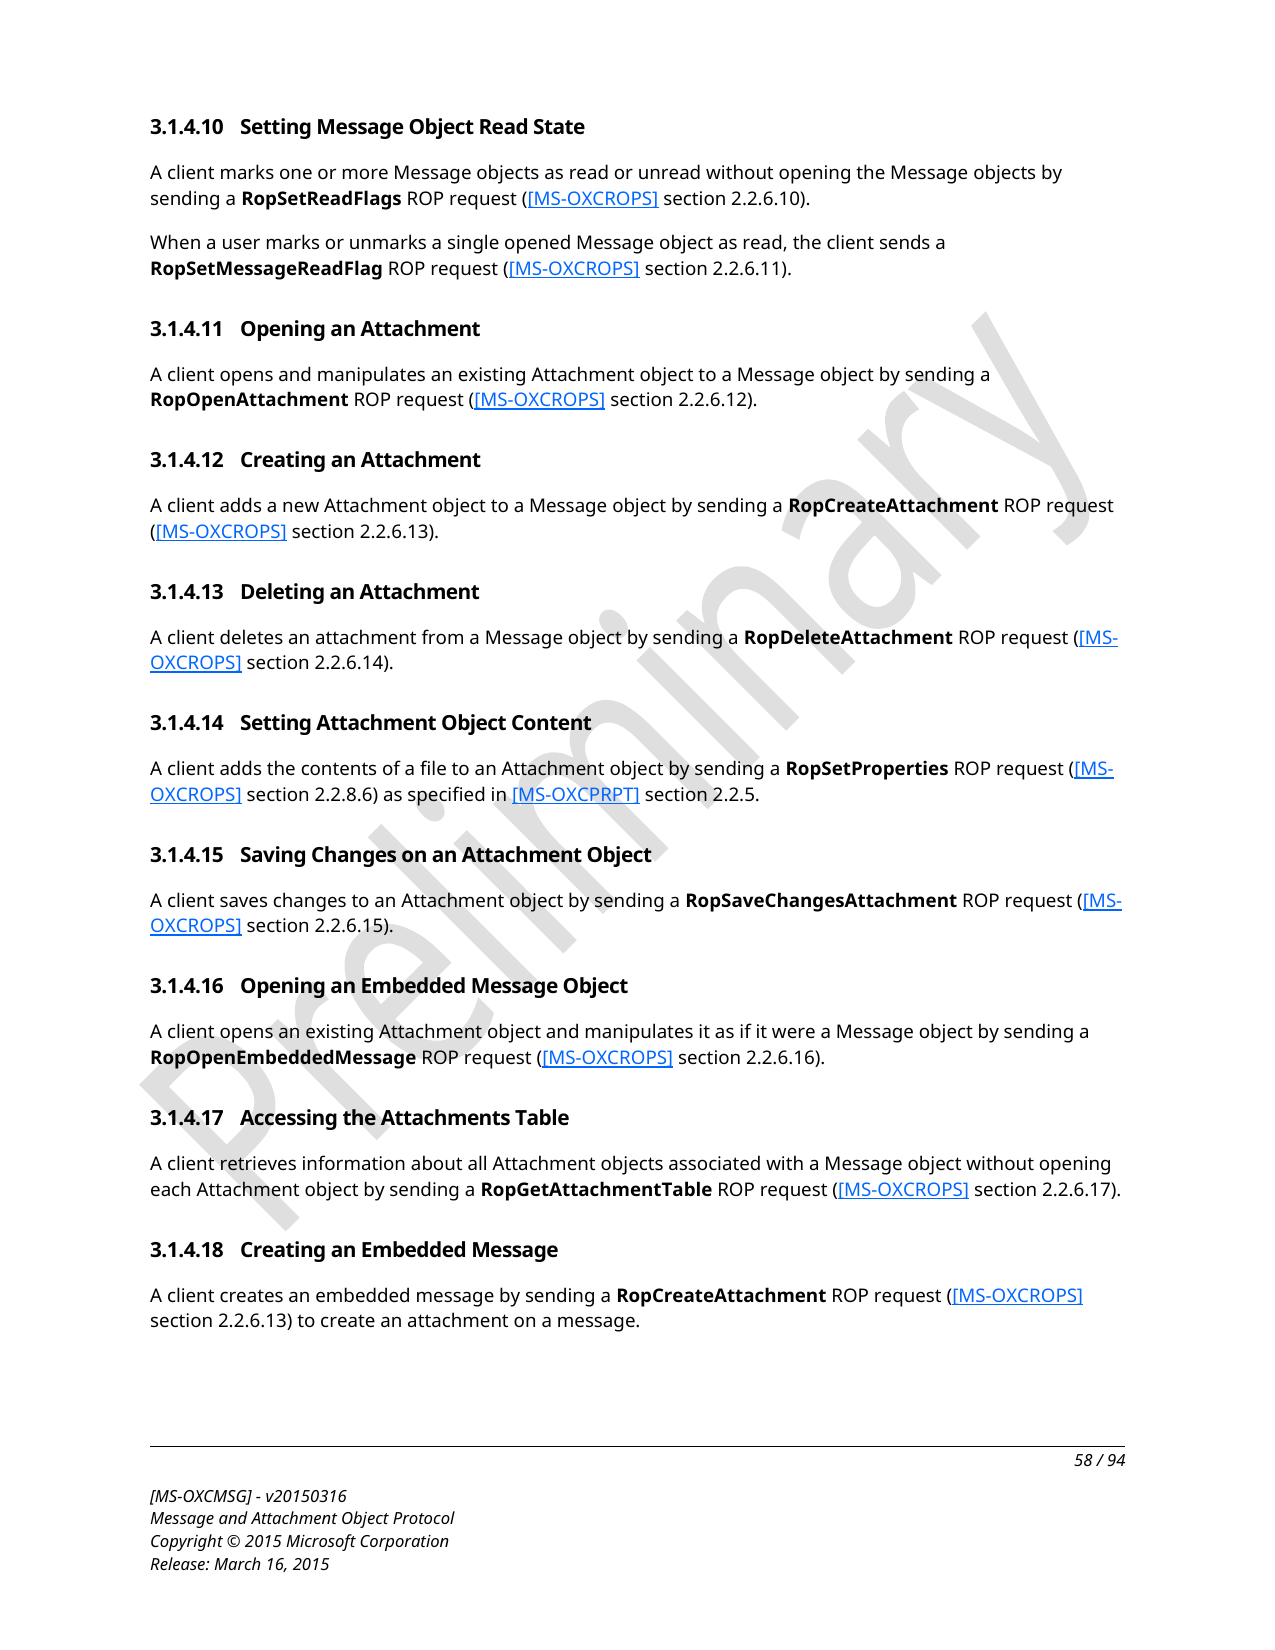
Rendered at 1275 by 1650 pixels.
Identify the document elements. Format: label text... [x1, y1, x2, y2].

subtitle Creating an Embedded Message [150, 1235, 1125, 1263]
subtitle Setting Attachment Object Content [150, 708, 1125, 737]
text When a user marks or unmarks a single opened Message object as read, the client sends a RopSetMessageReadFlag ROP request ([MS-OXCROPS] section 2.2.6.11). [150, 229, 1125, 281]
text A client creates an embedded message by sending a RopCreateAttachment ROP request ([MS-OXCROPS] section 2.2.6.13) to create an attachment on a message. [150, 1282, 1125, 1333]
subtitle Deleting an Attachment [150, 577, 1125, 605]
text A client opens an existing Attachment object and manipulates it as if it were a Message object by sending a RopOpenEmbeddedMessage ROP request ([MS-OXCROPS] section 2.2.6.16). [150, 1019, 1125, 1070]
text A client retrieves information about all Attachment objects associated with a Message object without opening each Attachment object by sending a RopGetAttachmentTable ROP request ([MS-OXCROPS] section 2.2.6.17). [150, 1150, 1125, 1201]
text A client marks one or more Message objects as read or unread without opening the Message objects by sending a RopSetReadFlags ROP request ([MS-OXCROPS] section 2.2.6.10). [150, 160, 1125, 211]
subtitle Accessing the Attachments Table [150, 1103, 1125, 1132]
subtitle Setting Message Object Read State [150, 112, 1125, 141]
subtitle Creating an Attachment [150, 445, 1125, 474]
text A client adds the contents of a file to an Attachment object by sending a RopSetProperties ROP request ([MS-OXCROPS] section 2.2.8.6) as specified in [MS-OXCPRPT] section 2.2.5. [150, 756, 1125, 807]
subtitle Opening an Embedded Message Object [150, 972, 1125, 1000]
text A client adds a new Attachment object to a Message object by sending a RopCreateAttachment ROP request ([MS-OXCROPS] section 2.2.6.13). [150, 493, 1125, 544]
text A client opens and manipulates an existing Attachment object to a Message object by sending a RopOpenAttachment ROP request ([MS-OXCROPS] section 2.2.6.12). [150, 361, 1125, 412]
text A client saves changes to an Attachment object by sending a RopSaveChangesAttachment ROP request ([MS-OXCROPS] section 2.2.6.15). [150, 887, 1125, 938]
text A client deletes an attachment from a Message object by sending a RopDeleteAttachment ROP request ([MS-OXCROPS] section 2.2.6.14). [150, 624, 1125, 675]
subtitle Opening an Attachment [150, 314, 1125, 342]
subtitle Saving Changes on an Attachment Object [150, 840, 1125, 868]
